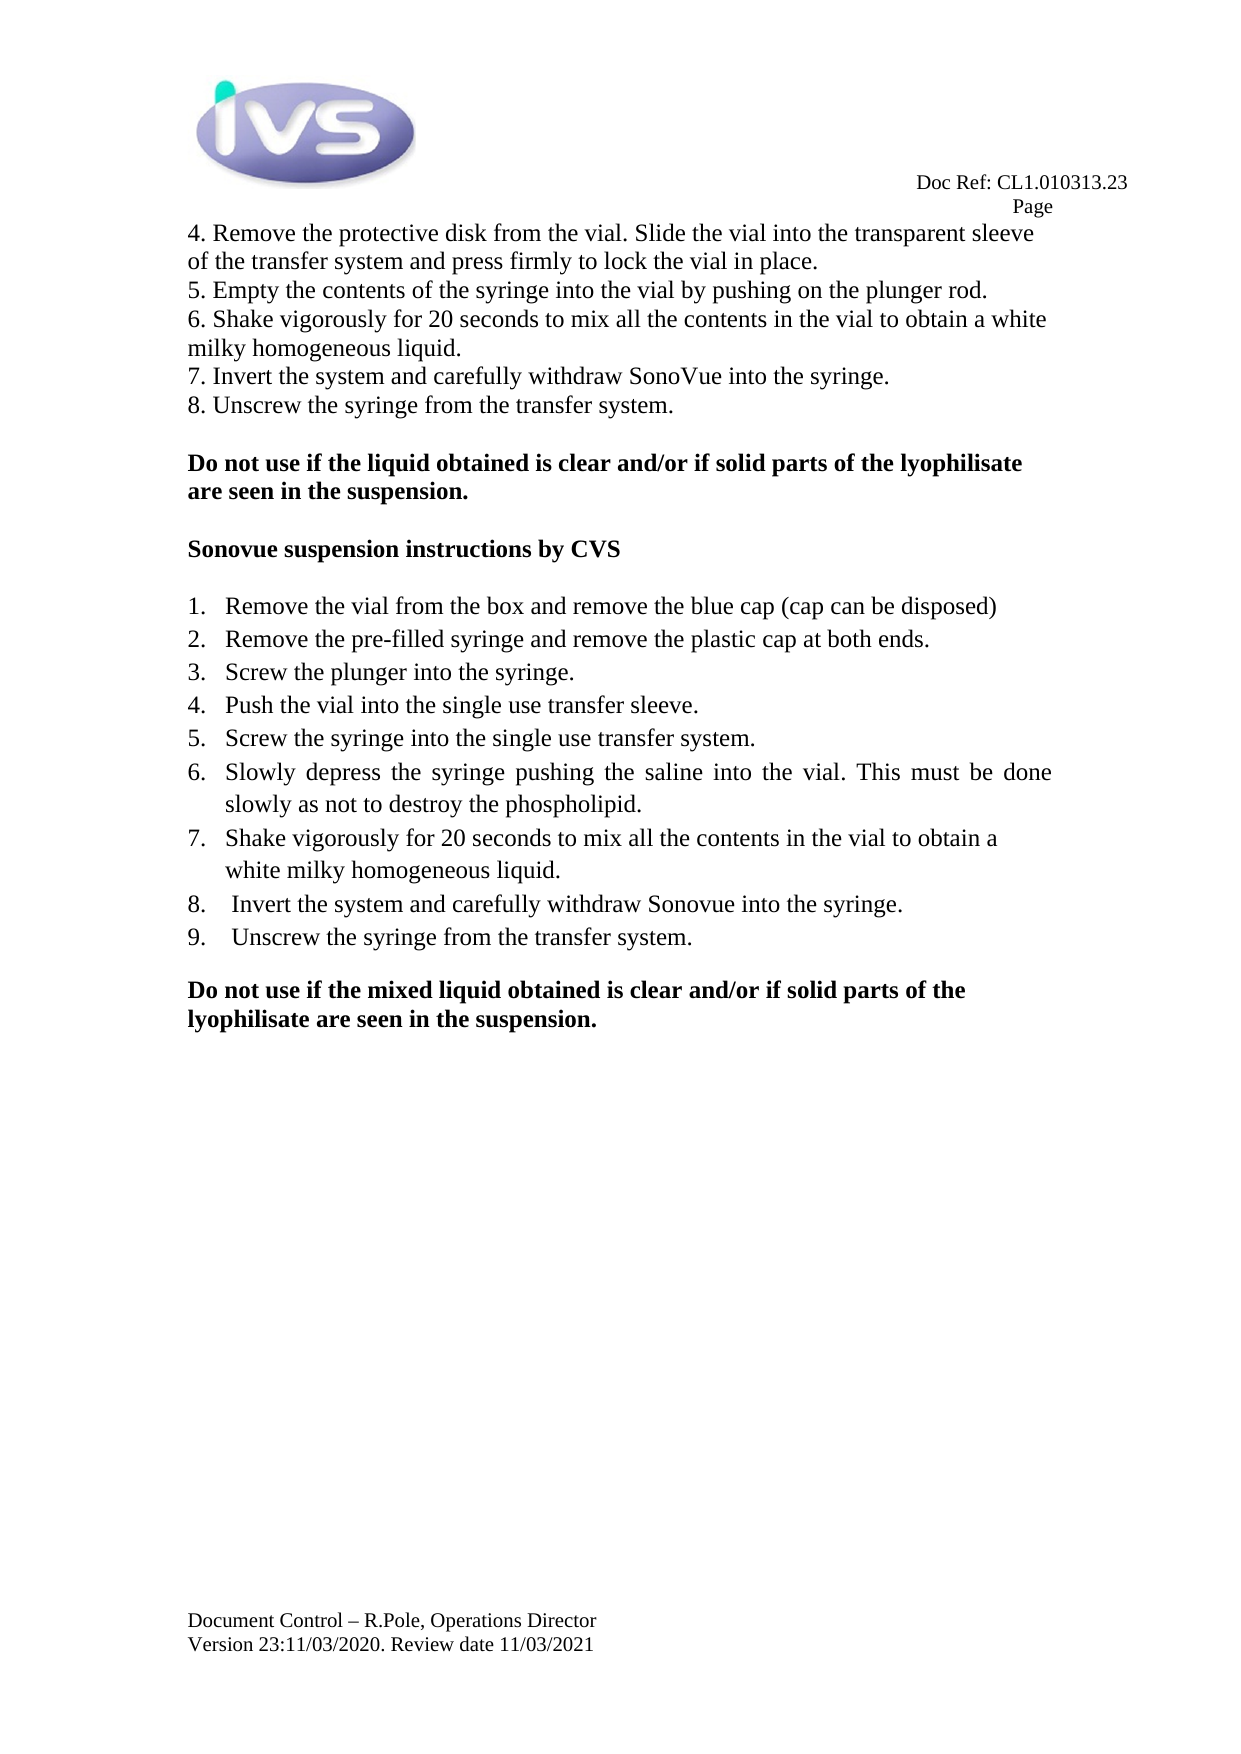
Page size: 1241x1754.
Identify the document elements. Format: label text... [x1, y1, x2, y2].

text 8. Unscrew the syringe from the transfer system. [187, 390, 1053, 419]
text 5. Empty the contents of the syringe into the vial by pushing on the plunger rod. [187, 275, 1053, 304]
text Do not use if the liquid obtained is clear and/or if solid parts of the lyophilisate are seen in the suspension. [187, 448, 1053, 505]
list Push the vial into the single use transfer sleeve. [187, 691, 1053, 719]
text 7. Invert the system and carefully withdraw SonoVue into the syringe. [187, 361, 1053, 390]
picture [187, 75, 416, 189]
text 4. Remove the protective disk from the vial. Slide the vial into the transparent sleeve of the transfer system and press firmly to lock the vial in place. [187, 218, 1053, 275]
text Do not use if the mixed liquid obtained is clear and/or if solid parts of the lyophilisate are seen in the suspension. [187, 976, 1053, 1033]
list Shake vigorously for 20 seconds to mix all the contents in the vial to obtain a white milky homogeneous liquid. [187, 823, 1053, 884]
list Slowly depress the syringe pushing the saline into the vial. This must be done slowly as not to destroy the phospholipid. [187, 757, 1053, 818]
list Invert the system and carefully withdraw Sonovue into the syringe. [187, 889, 1053, 917]
list Unscrew the syringe from the transfer system. [187, 922, 1053, 950]
list Screw the plunger into the syringe. [187, 657, 1053, 686]
text Sonovue suspension instructions by CVS [187, 534, 1053, 563]
text 6. Shake vigorously for 20 seconds to mix all the contents in the vial to obtain a white milky homogeneous liquid. [187, 304, 1053, 361]
list Remove the vial from the box and remove the blue cap (cap can be disposed) [187, 591, 1053, 620]
list Remove the pre-filled syringe and remove the plastic cap at both ends. [187, 624, 1053, 653]
list Screw the syringe into the single use transfer system. [187, 723, 1053, 752]
